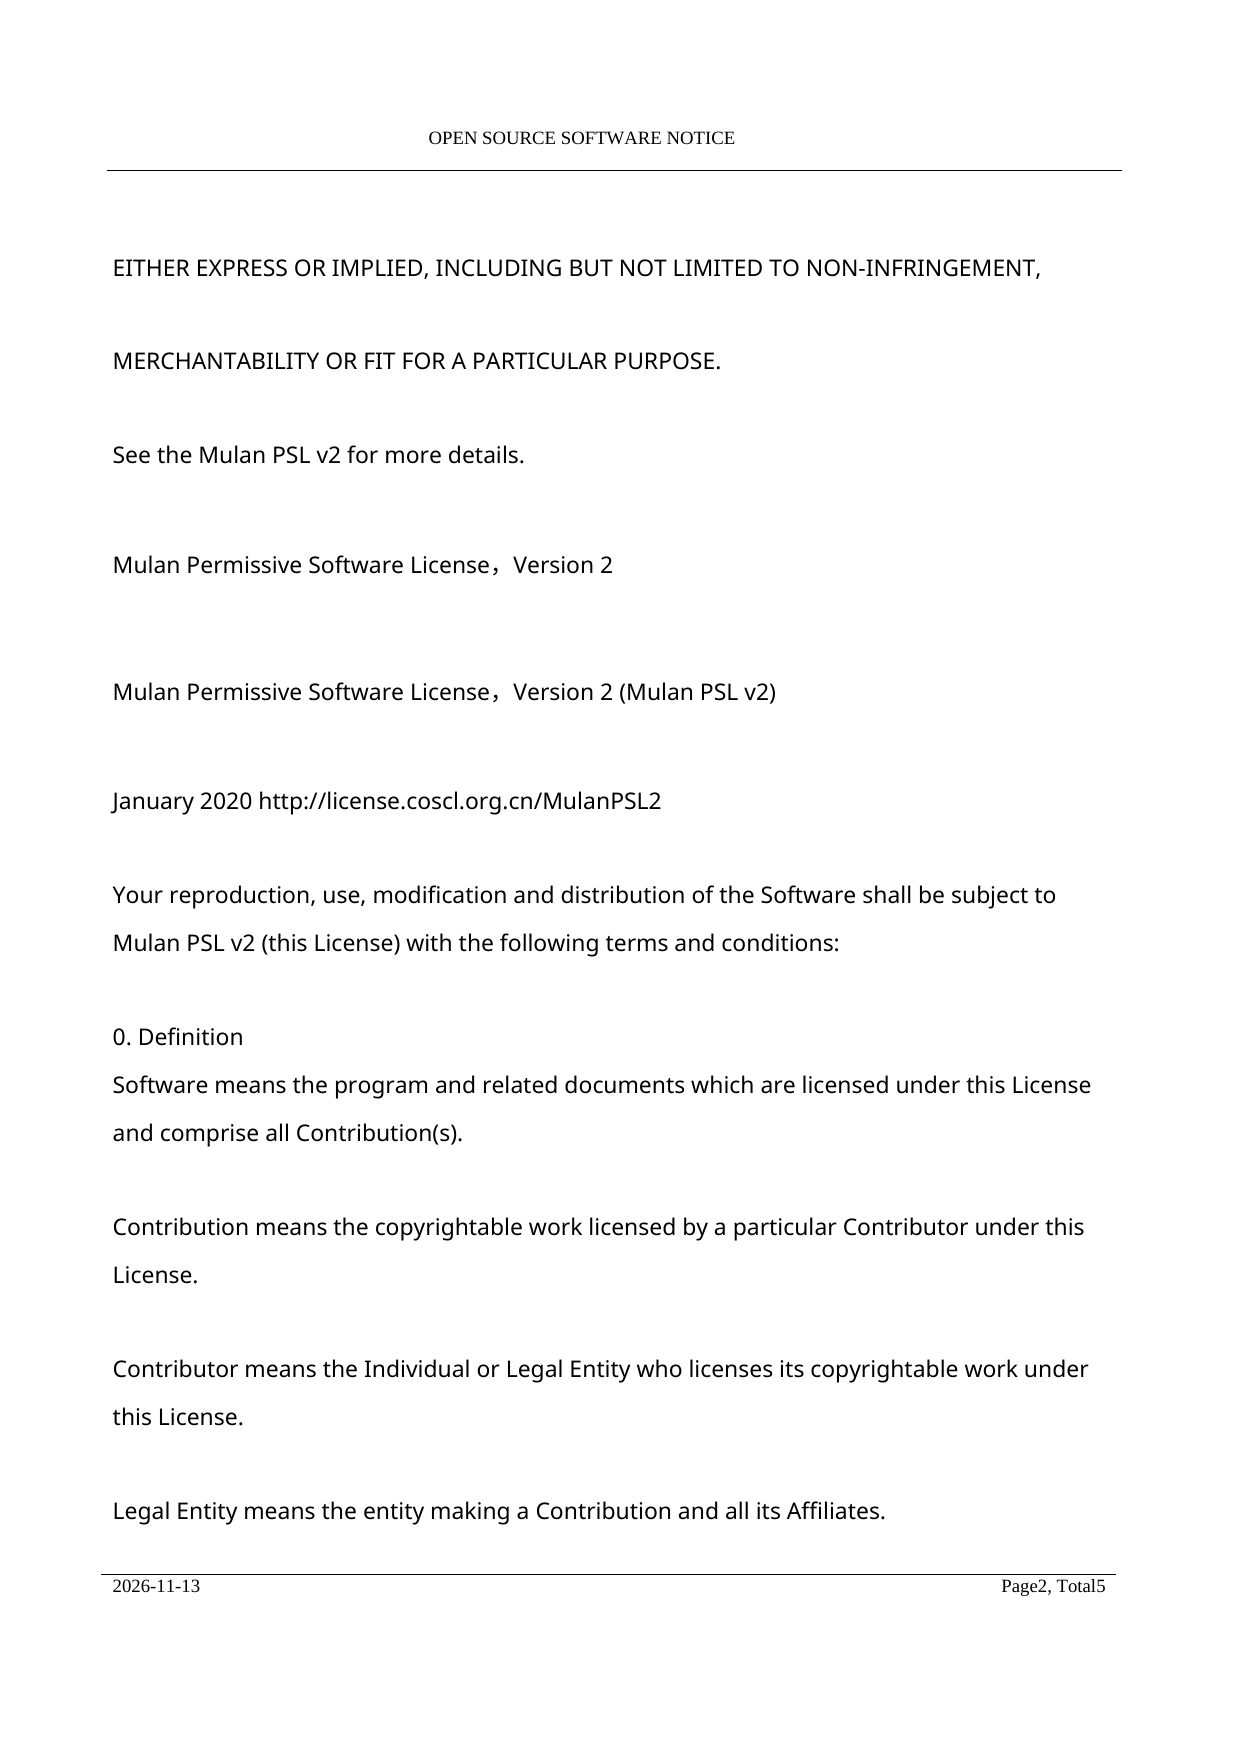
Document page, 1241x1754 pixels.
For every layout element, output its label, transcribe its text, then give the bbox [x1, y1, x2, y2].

text Contribution means the copyrightable work licensed by a particular Contributor under this License. [112, 1210, 1128, 1291]
text Your reproduction, use, modification and distribution of the Software shall be subject to Mulan PSL v2 (this License) with the following terms and conditions: [112, 878, 1128, 959]
text EITHER EXPRESS OR IMPLIED, INCLUDING BUT NOT LIMITED TO NON-INFRINGEMENT, [112, 251, 1128, 284]
text January 2020 http://license.coscl.org.cn/MulanPSL2 [112, 785, 1128, 817]
text Legal Entity means the entity making a Contribution and all its Affiliates. [112, 1494, 1128, 1526]
text See the Mulan PSL v2 for more details. [112, 438, 1128, 470]
text Mulan Permissive Software License，Version 2 [112, 531, 1128, 596]
text Contributor means the Individual or Legal Entity who licenses its copyrightable work under this License. [112, 1352, 1128, 1433]
text MERCHANTABILITY OR FIT FOR A PARTICULAR PURPOSE. [112, 345, 1128, 377]
text Mulan Permissive Software License，Version 2 (Mulan PSL v2) [112, 658, 1128, 723]
text 0. Definition [112, 1020, 1128, 1052]
text Software means the program and related documents which are licensed under this License and comprise all Contribution(s). [112, 1068, 1128, 1149]
